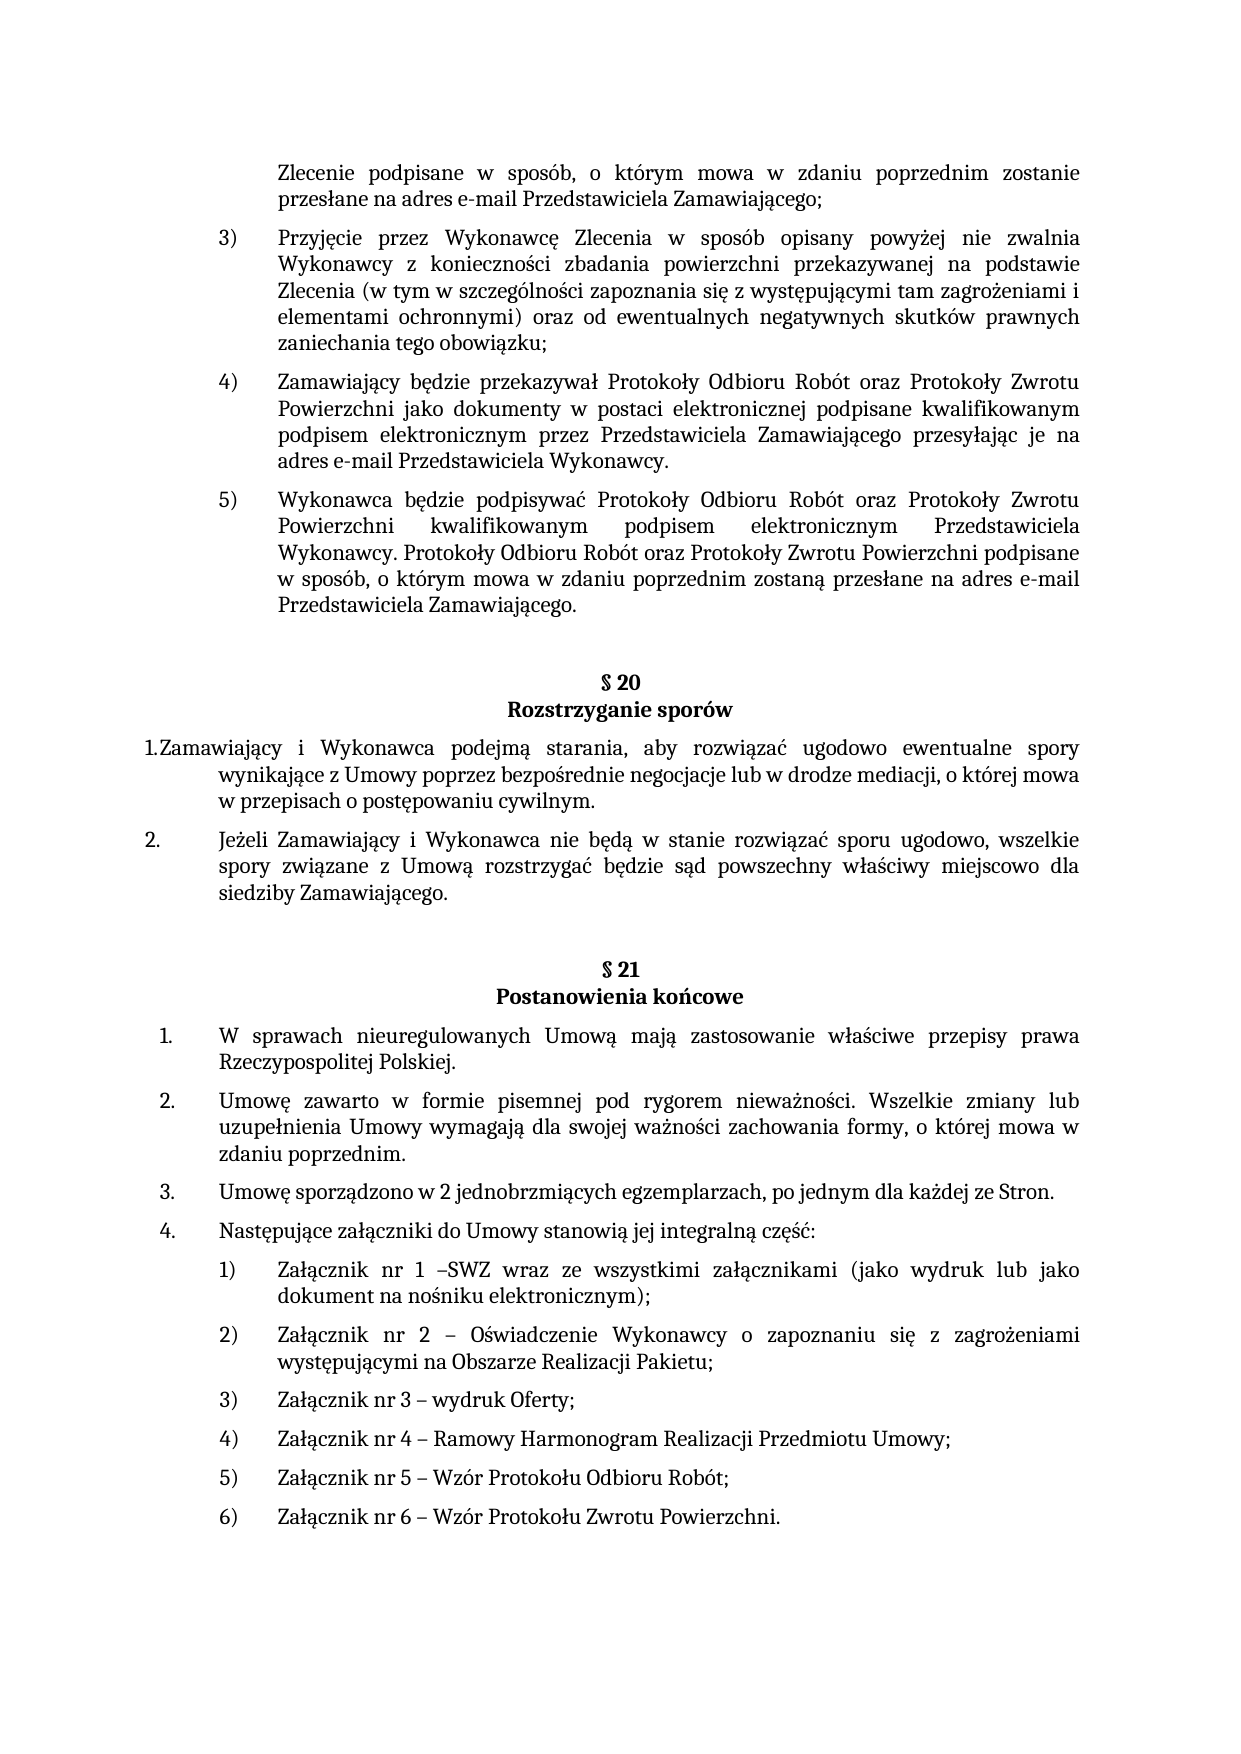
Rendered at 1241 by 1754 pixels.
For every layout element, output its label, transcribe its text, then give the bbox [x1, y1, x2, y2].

list Załącznik nr 6 – Wzór Protokołu Zwrotu Powierzchni. [219, 1504, 1081, 1530]
text § 21 Postanowienia końcowe [159, 957, 1081, 1010]
list Umowę zawarto w formie pisemnej pod rygorem nieważności. Wszelkie zmiany lub uzupełnienia Umowy wymagają dla swojej ważności zachowania formy, o której mowa w zdaniu poprzednim. [159, 1088, 1081, 1167]
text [218, 159, 1081, 212]
list Załącznik nr 2 – Oświadczenie Wykonawcy o zapoznaniu się z zagrożeniami występującymi na Obszarze Realizacji Pakietu; [219, 1322, 1081, 1375]
text 5) Wykonawca będzie podpisywać Protokoły Odbioru Robót oraz Protokoły Zwrotu Powierzchni kwalifikowanym podpisem elektronicznym Przedstawiciela Wykonawcy. Protokoły Odbioru Robót oraz Protokoły Zwrotu Powierzchni podpisane w sposób, o którym mowa w zdaniu poprzednim zostaną przesłane na adres e-mail Przedstawiciela Zamawiającego. [218, 487, 1081, 619]
list Następujące załączniki do Umowy stanowią jej integralną część: [159, 1218, 1081, 1244]
list Załącznik nr 4 – Ramowy Harmonogram Realizacji Przedmiotu Umowy; [219, 1426, 1081, 1452]
list Załącznik nr 5 – Wzór Protokołu Odbioru Robót; [219, 1465, 1081, 1491]
text 4) Zamawiający będzie przekazywał Protokoły Odbioru Robót oraz Protokoły Zwrotu Powierzchni jako dokumenty w postaci elektronicznej podpisane kwalifikowanym podpisem elektronicznym przez Przedstawiciela Zamawiającego przesyłając je na adres e-mail Przedstawiciela Wykonawcy. [218, 369, 1081, 474]
list W sprawach nieuregulowanych Umową mają zastosowanie właściwe przepisy prawa Rzeczypospolitej Polskiej. [159, 1022, 1081, 1075]
text 3) Przyjęcie przez Wykonawcę Zlecenia w sposób opisany powyżej nie zwalnia Wykonawcy z konieczności zbadania powierzchni przekazywanej na podstawie Zlecenia (w tym w szczególności zapoznania się z występującymi tam zagrożeniami i elementami ochronnymi) oraz od ewentualnych negatywnych skutków prawnych zaniechania tego obowiązku; [218, 225, 1081, 356]
list Załącznik nr 1 –SWZ wraz ze wszystkimi załącznikami (jako wydruk lub jako dokument na nośniku elektronicznym); [219, 1257, 1081, 1309]
text § 20 Rozstrzyganie sporów [159, 670, 1081, 723]
list Umowę sporządzono w 2 jednobrzmiących egzemplarzach, po jednym dla każdej ze Stron. [159, 1179, 1081, 1206]
list Jeżeli Zamawiający i Wykonawca nie będą w stanie rozwiązać sporu ugodowo, wszelkie spory związane z Umową rozstrzygać będzie sąd powszechny właściwy miejscowo dla siedziby Zamawiającego. [145, 827, 1081, 906]
list Załącznik nr 3 – wydruk Oferty; [219, 1387, 1081, 1414]
list Zamawiający i Wykonawca podejmą starania, aby rozwiązać ugodowo ewentualne spory wynikające z Umowy poprzez bezpośrednie negocjacje lub w drodze mediacji, o której mowa w przepisach o postępowaniu cywilnym. [145, 735, 1081, 814]
